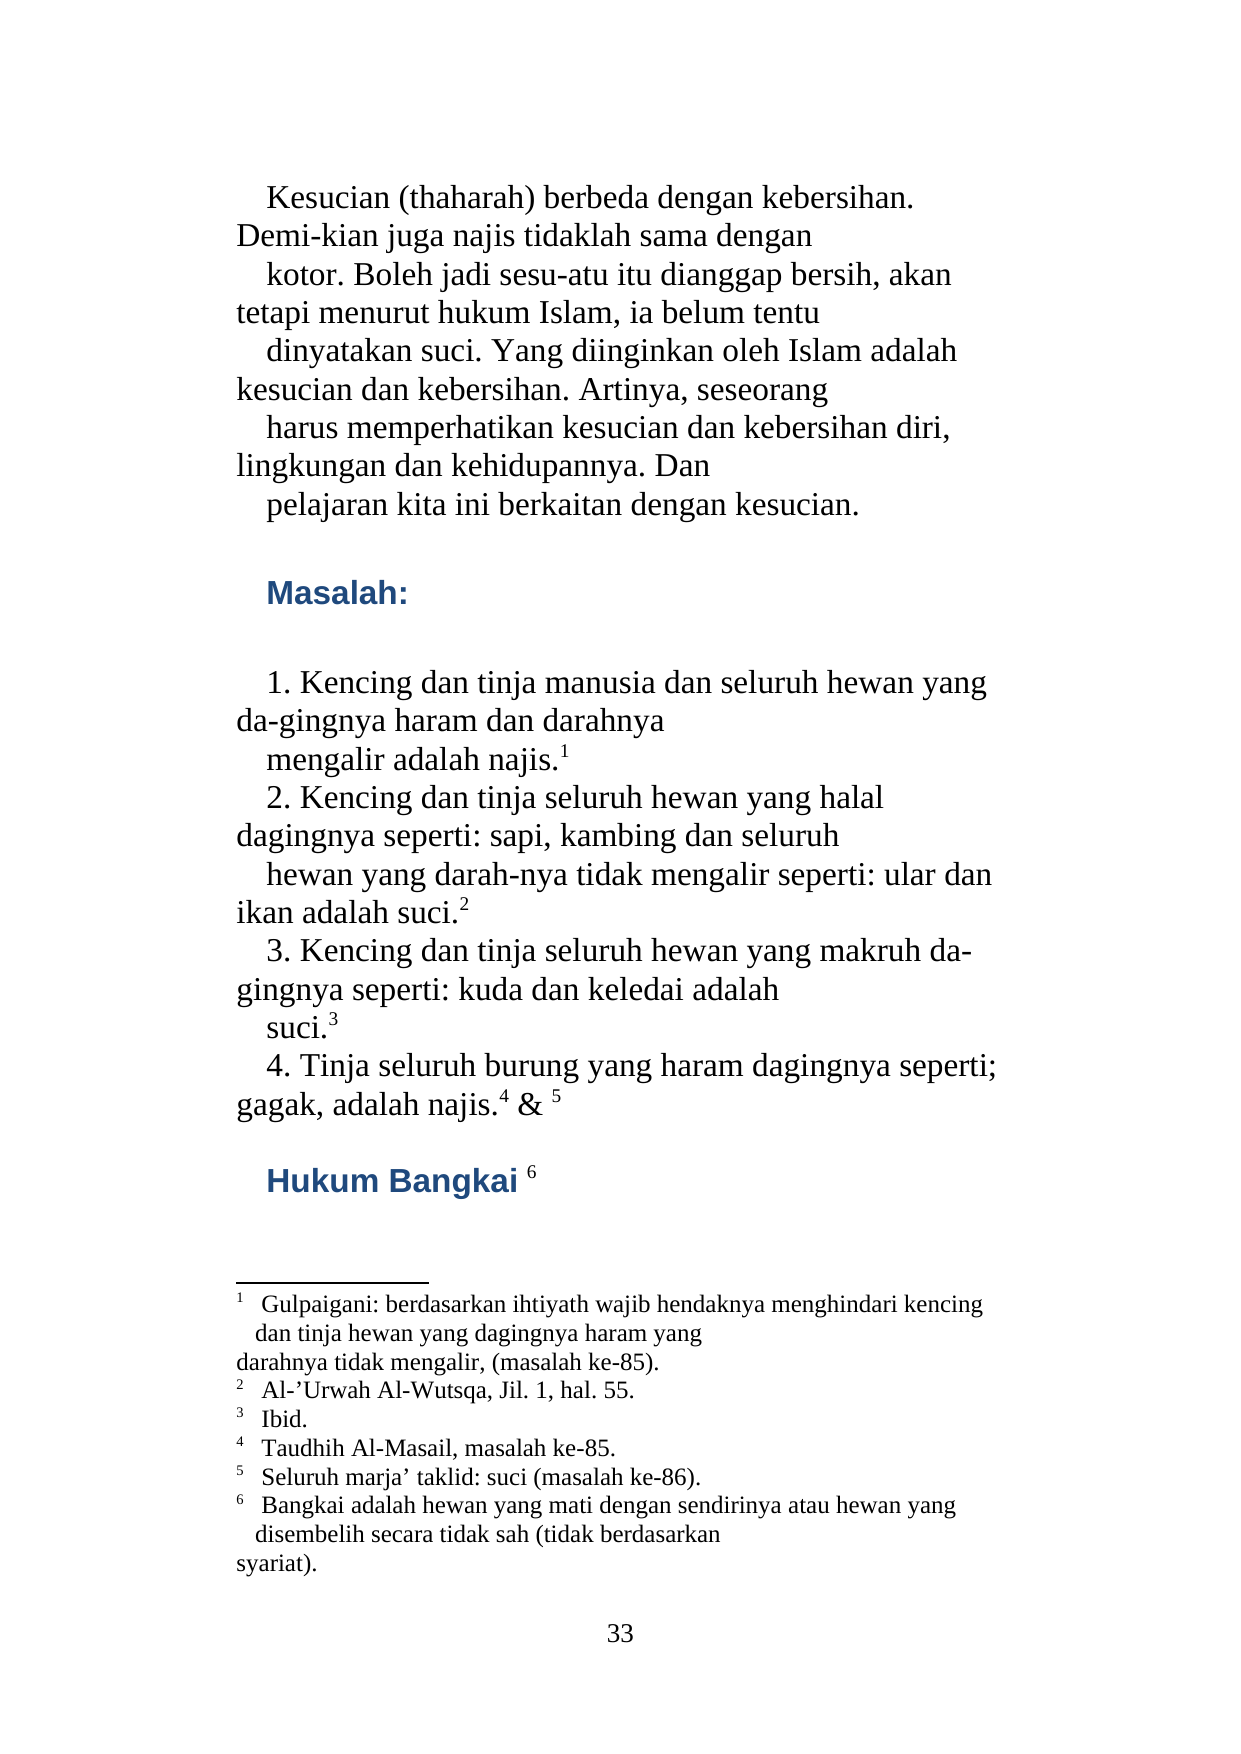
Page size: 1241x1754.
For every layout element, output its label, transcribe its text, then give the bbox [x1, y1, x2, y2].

text Hukum Bangkai [236, 1161, 1004, 1199]
text 2. Kencing dan tinja seluruh hewan yang halal dagingnya seperti: sapi, kambing dan seluruh [236, 777, 1004, 854]
text kotor. Boleh jadi sesu-atu itu dianggap bersih, akan tetapi menurut hukum Islam, ia belum tentu [236, 254, 1004, 331]
text dinyatakan suci. Yang diinginkan oleh Islam adalah kesucian dan kebersihan. Artinya, seseorang [236, 331, 1004, 407]
text harus memperhatikan kesucian dan kebersihan diri, lingkungan dan kehidupannya. Dan [236, 407, 1004, 484]
text Kesucian (thaharah) berbeda dengan kebersihan. Demi-kian juga najis tidaklah sama dengan [236, 177, 1004, 254]
subtitle Masalah: [236, 573, 1004, 611]
text hewan yang darah-nya tidak mengalir seperti: ular dan ikan adalah suci. [236, 854, 1004, 931]
text suci. [236, 1007, 1004, 1046]
text mengalir adalah najis. [236, 739, 1004, 777]
text 3. Kencing dan tinja seluruh hewan yang makruh da-gingnya seperti: kuda dan keledai adalah [236, 931, 1004, 1007]
text 4. Tinja seluruh burung yang haram dagingnya seperti; gagak, adalah najis. & [236, 1046, 1004, 1122]
text pelajaran kita ini berkaitan dengan kesucian. [236, 484, 1004, 522]
text 1. Kencing dan tinja manusia dan seluruh hewan yang da-gingnya haram dan darahnya [236, 662, 1004, 739]
